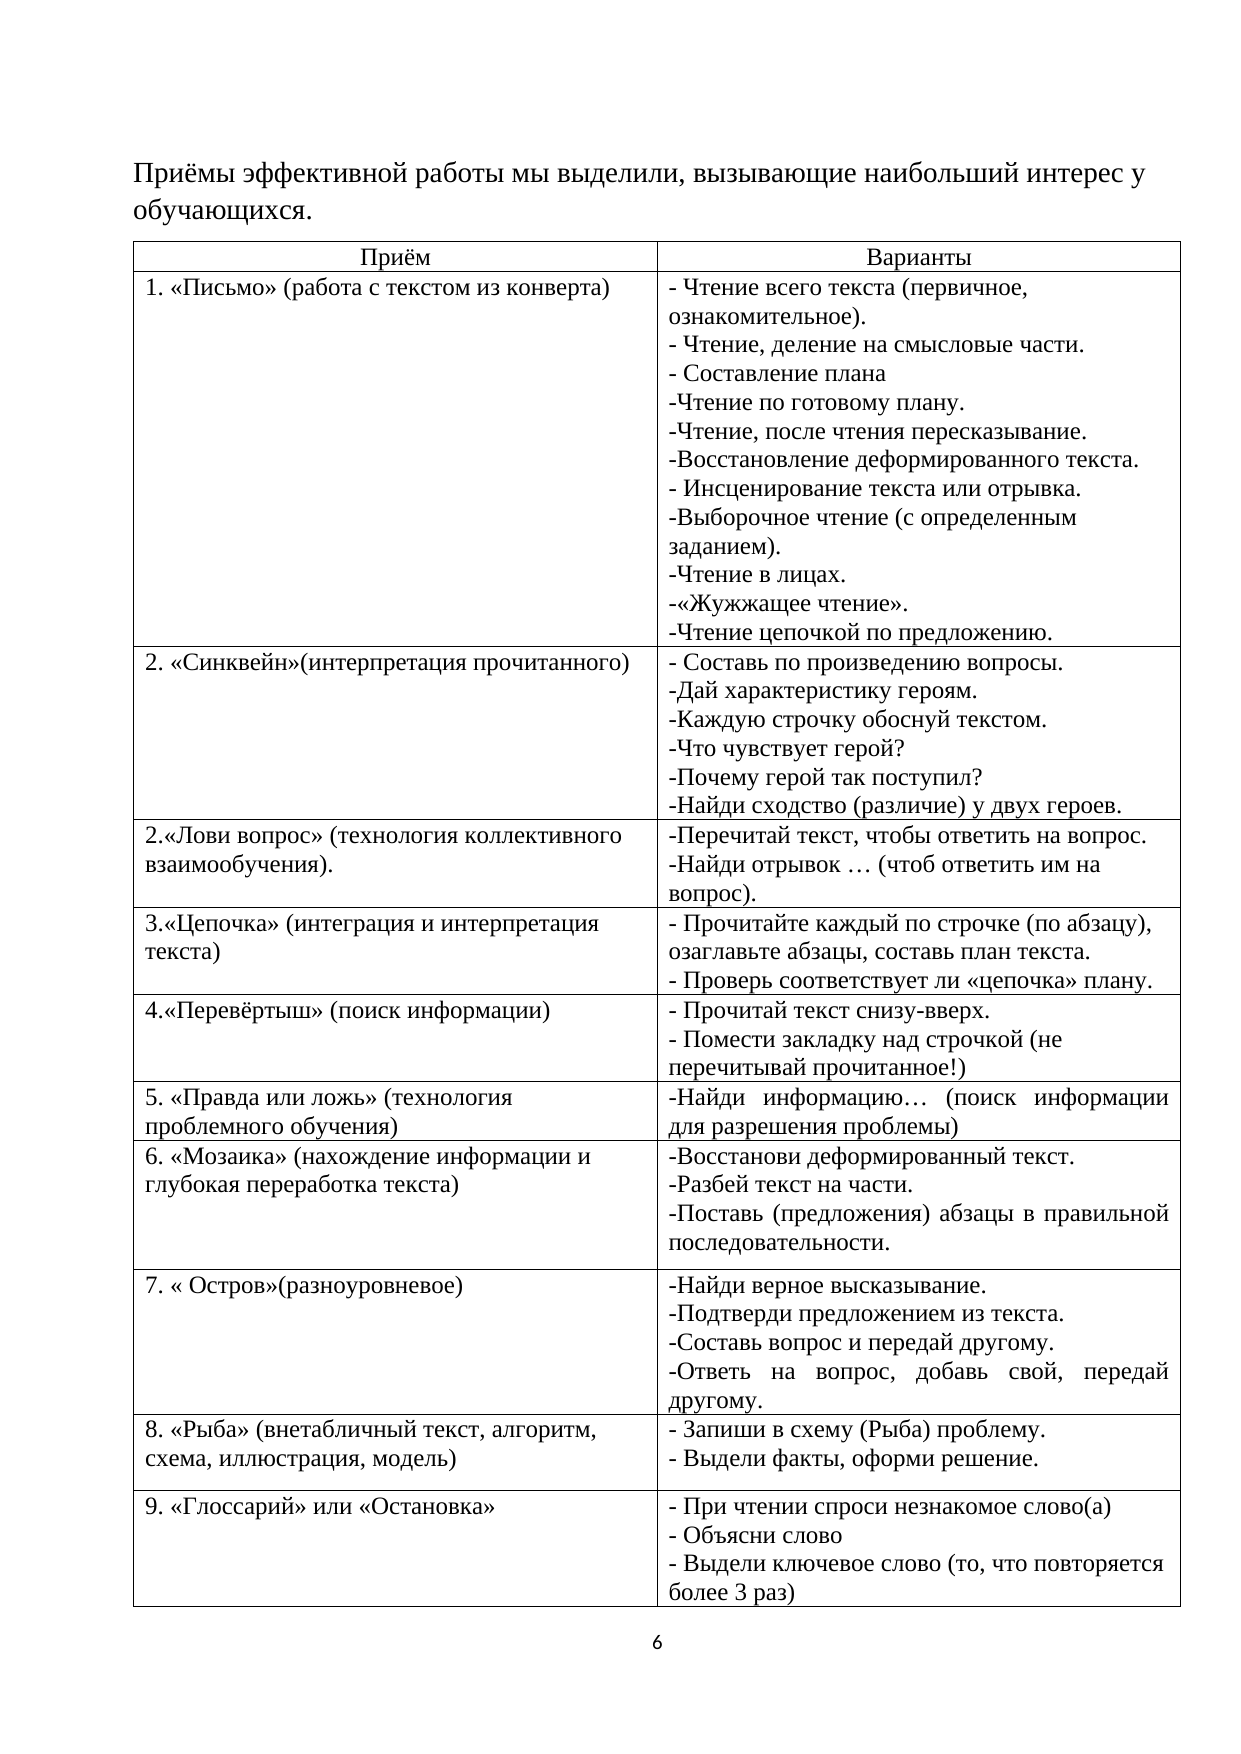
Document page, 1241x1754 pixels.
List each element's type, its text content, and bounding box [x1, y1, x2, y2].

table_cell -Перечитай текст, чтобы ответить на вопрос. -Найди отрывок … (чтоб ответить им на вопрос). [658, 820, 1180, 907]
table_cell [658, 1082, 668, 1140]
table_cell 2.«Лови вопрос» (технология коллективного взаимообучения). [134, 820, 657, 907]
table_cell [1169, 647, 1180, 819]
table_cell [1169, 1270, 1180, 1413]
table_cell 3.«Цепочка» (интеграция и интерпретация текста) [134, 908, 657, 994]
table_cell 4.«Перевёртыш» (поиск информации) [134, 995, 657, 1081]
table_cell - При чтении спроси незнакомое слово(а) - Объясни слово - Выдели ключевое слово (то, что повторяется более 3 раз) [658, 1491, 1180, 1606]
table_cell - Запиши в схему (Рыба) проблему. - Выдели факты, оформи решение. [658, 1415, 1180, 1490]
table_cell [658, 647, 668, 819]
table_header Варианты [658, 242, 1180, 271]
table_cell 7. « Остров»(разноуровневое) [134, 1270, 657, 1413]
list Приёмы эффективной работы мы выделили, вызывающие наибольший интерес у обучающихся. [133, 155, 1181, 225]
table_cell - Прочитай текст снизу-вверх. - Помести закладку над строчкой (не перечитывай прочитанное!) [658, 995, 1180, 1081]
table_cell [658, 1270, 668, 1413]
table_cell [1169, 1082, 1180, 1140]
table_cell 6. «Мозаика» (нахождение информации и глубокая переработка текста) [134, 1141, 657, 1269]
table_header Приём [134, 242, 657, 271]
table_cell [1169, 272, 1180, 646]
table_cell -Восстанови деформированный текст. -Разбей текст на части. -Поставь (предложения) абзацы в правильной последовательности. [658, 1141, 1180, 1269]
table_cell 5. «Правда или ложь» (технология проблемного обучения) [134, 1082, 657, 1140]
table_cell 1. «Письмо» (работа с текстом из конверта) [134, 272, 657, 646]
table_cell 8. «Рыба» (внетабличный текст, алгоритм, схема, иллюстрация, модель) [134, 1415, 657, 1490]
table_cell 9. «Глоссарий» или «Остановка» [134, 1491, 657, 1606]
table_cell 2. «Синквейн»(интерпретация прочитанного) [134, 647, 657, 819]
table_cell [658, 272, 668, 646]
table_cell - Прочитайте каждый по строчке (по абзацу), озаглавьте абзацы, составь план текста. - Проверь соответствует ли «цепочка» плану. [658, 908, 1180, 994]
